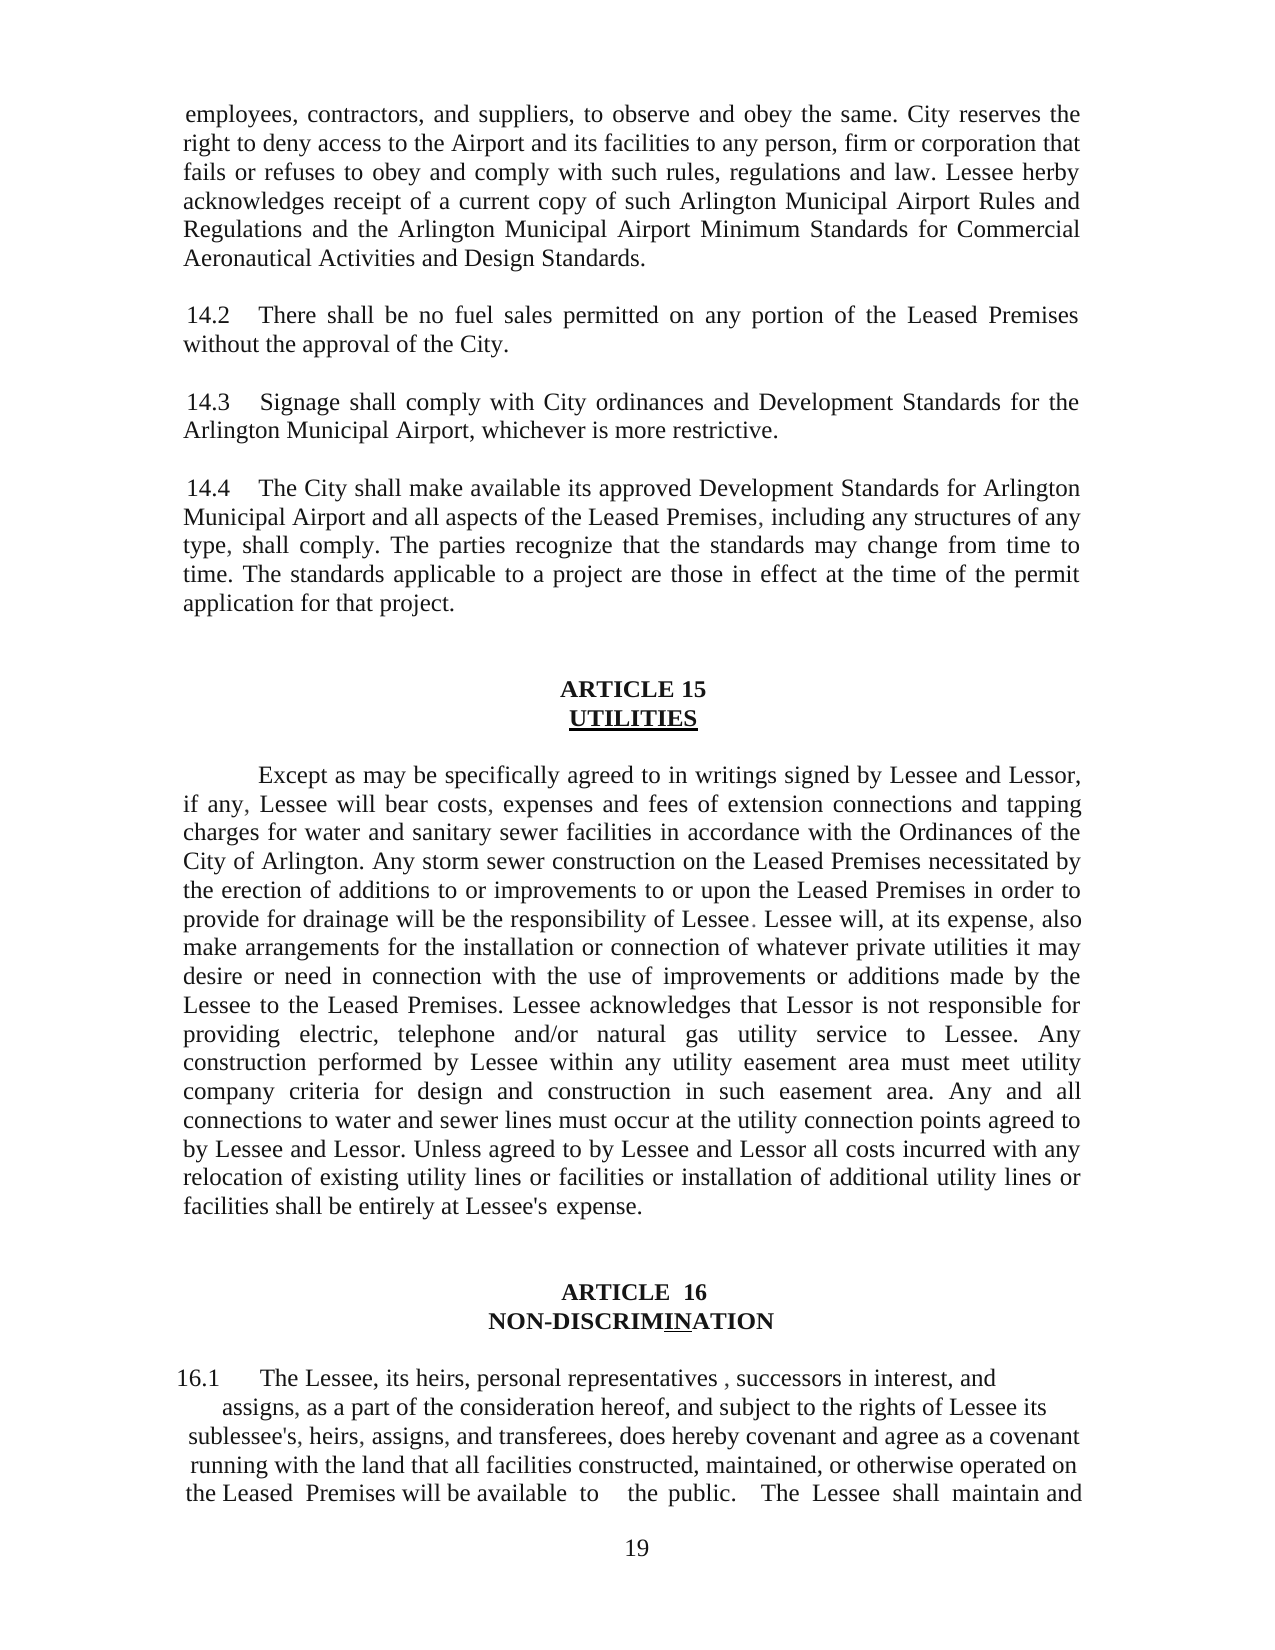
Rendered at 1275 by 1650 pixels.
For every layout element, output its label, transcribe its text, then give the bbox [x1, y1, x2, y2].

list Signage shall comply with City ordinances and Development Standards for the Arlington Municipal Airport, whichever is more restrictive. [183, 387, 1081, 444]
text NON-DISCRIMINATION [206, 1307, 1056, 1334]
text assigns, as a part of the consideration hereof, and subject to the rights of Lessee its sublessee's, heirs, assigns, and transferees, does hereby covenant and agree as a covenant running with the land that all facilities constructed, maintained, or otherwise operated on the Leased Premises will be available to the public. The Lessee shall maintain and [184, 1392, 1083, 1507]
text Except as may be specifically agreed to in writings signed by Lessee and Lessor, if any, Lessee will bear costs, expenses and fees of extension connections and tapping charges for water and sanitary sewer facilities in accordance with the Ordinances of the City of Arlington. Any storm sewer construction on the Leased Premises necessitated by the erection of additions to or improvements to or upon the Leased Premises in order to provide for drainage will be the responsibility of Lessee. Lessee will, at its expense, also make arrangements for the installation or connection of whatever private utilities it may desire or need in connection with the use of improvements or additions made by the Lessee to the Leased Premises. Lessee acknowledges that Lessor is not responsible for providing electric, telephone and/or natural gas utility service to Lessee. Any construction performed by Lessee within any utility easement area must meet utility company criteria for design and construction in such easement area. Any and all connections to water and sewer lines must occur at the utility connection points agreed to by Lessee and Lessor. Unless agreed to by Lessee and Lessor all costs incurred with any relocation of existing utility lines or facilities or installation of additional utility lines or facilities shall be entirely at Lessee's expense. [183, 760, 1082, 1220]
list The Lessee, its heirs, personal representatives , successors in interest, and [171, 1363, 1096, 1392]
text ARTICLE 15 UTILITIES [559, 675, 707, 732]
list There shall be no fuel sales permitted on any portion of the Leased Premises without the approval of the City. [183, 301, 1080, 358]
text ARTICLE 16 [208, 1278, 1060, 1306]
list The City shall make available its approved Development Standards for Arlington Municipal Airport and all aspects of the Leased Premises, including any structures of any type, shall comply. The parties recognize that the standards may change from time to time. The standards applicable to a project are those in effect at the time of the permit application for that project. [183, 473, 1081, 617]
text 19 [208, 1533, 1066, 1562]
text employees, contractors, and suppliers, to observe and obey the same. City reserves the right to deny access to the Airport and its facilities to any person, firm or corporation that fails or refuses to obey and comply with such rules, regulations and law. Lessee herby acknowledges receipt of a current copy of such Arlington Municipal Airport Rules and Regulations and the Arlington Municipal Airport Minimum Standards for Commercial Aeronautical Activities and Design Standards. [183, 99, 1081, 272]
